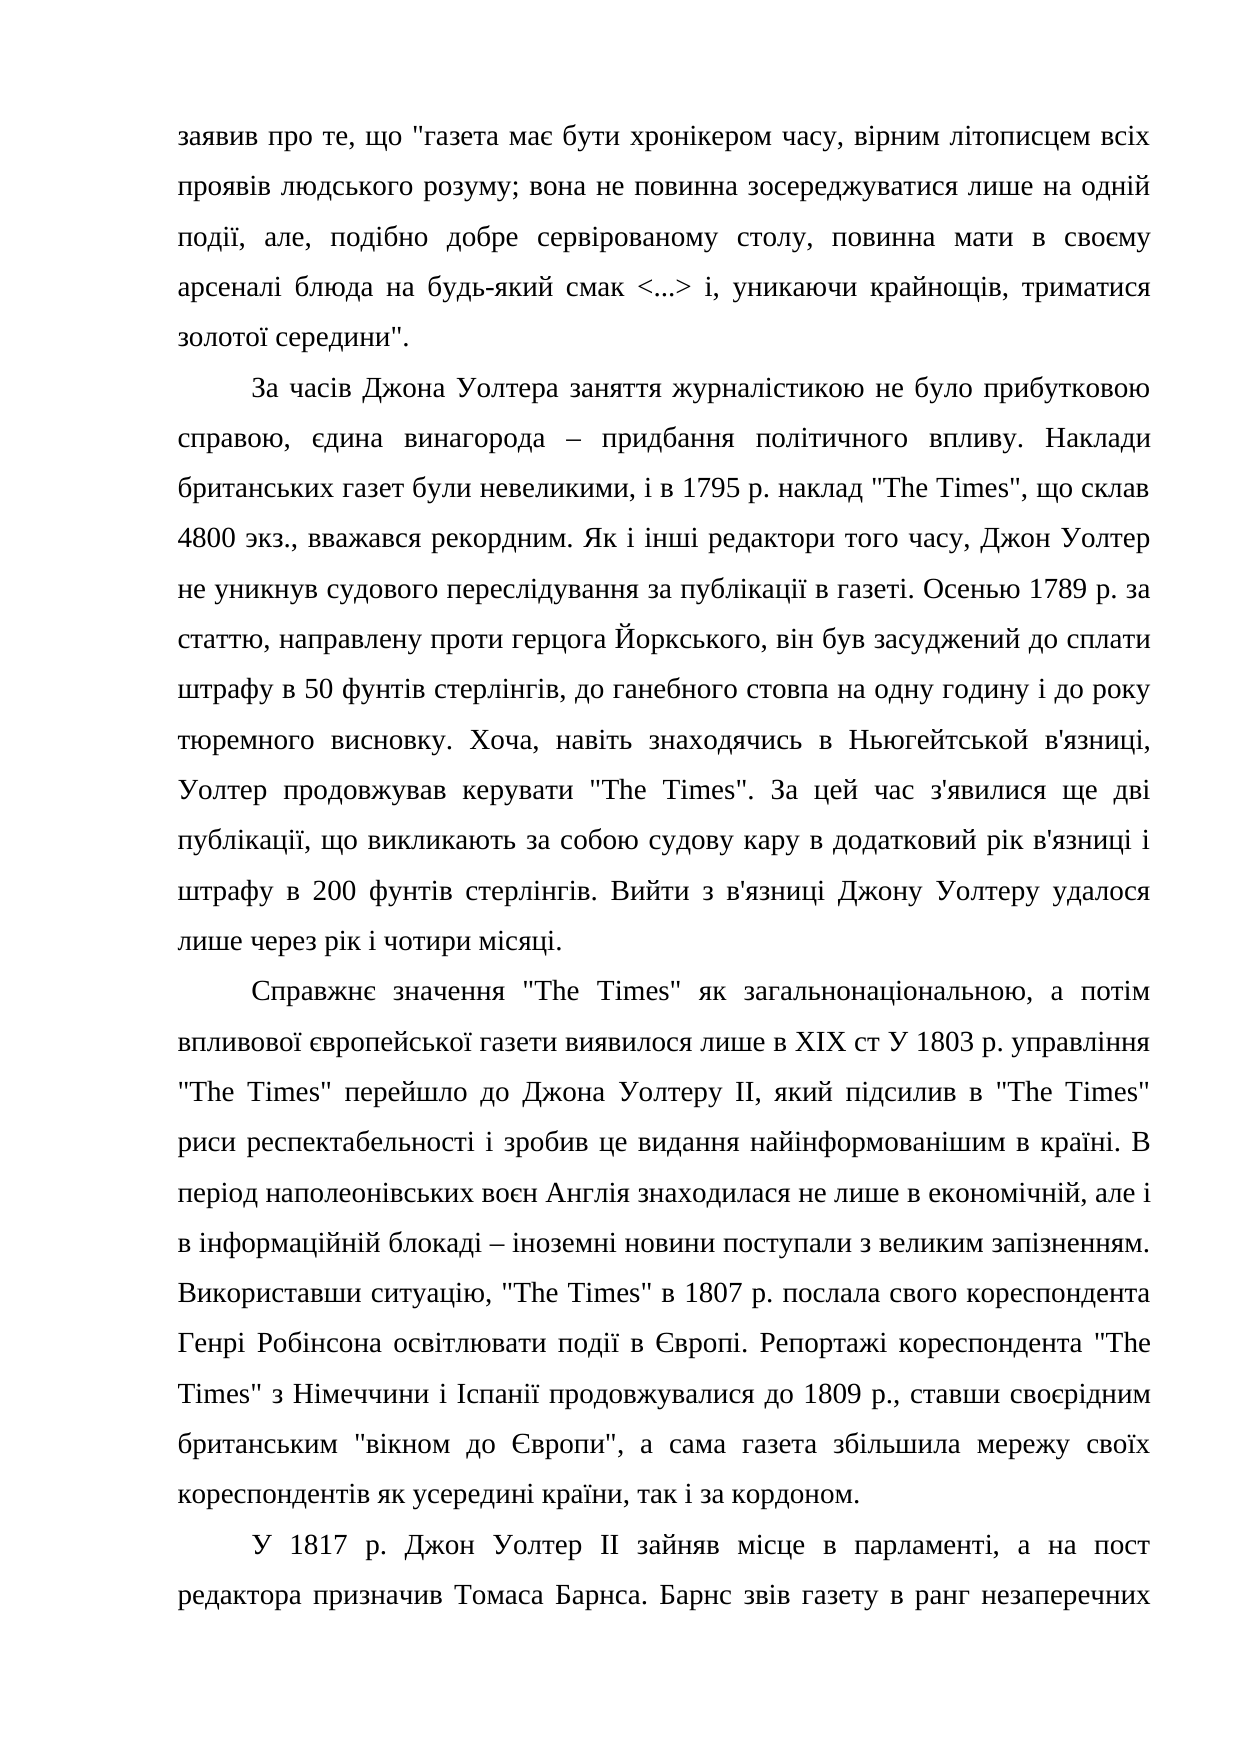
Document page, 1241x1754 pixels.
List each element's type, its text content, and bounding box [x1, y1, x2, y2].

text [177, 1527, 1152, 1611]
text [177, 118, 1152, 353]
text Справжнє значення "The Times" як загальнонаціональною, а потім впливової європейської газети виявилося лише в XIX ст У 1803 р. управління "The Times" перейшло до Джона Уолтеру II, який підсилив в "The Times" риси респектабельності і зробив це видання найінформованішим в країні. В період наполеонівських воєн Англія знаходилася не лише в економічній, але і в інформаційній блокаді – іноземні новини поступали з великим запізненням. Використавши ситуацію, "The Times" в 1807 р. послала свого кореспондента Генрі Робінсона освітлювати події в Європі. Репортажі кореспондента "The Times" з Німеччини і Іспанії продовжувалися до 1809 р., ставши своєрідним британським "вікном до Європи", а сама газета збільшила мережу своїх кореспондентів як усередині країни, так і за кордоном. [177, 973, 1152, 1510]
text За часів Джона Уолтера заняття журналістикою не було прибутковою справою, єдина винагорода – придбання політичного впливу. Наклади британських газет були невеликими, і в 1795 р. наклад "The Times", що склав 4800 экз., вважався рекордним. Як і інші редактори того часу, Джон Уолтер не уникнув судового переслідування за публікації в газеті. Осенью 1789 р. за статтю, направлену проти герцога Йоркського, він був засуджений до сплати штрафу в 50 фунтів стерлінгів, до ганебного стовпа на одну годину і до року тюремного висновку. Хоча, навіть знаходячись в Ньюгейтськой в'язниці, Уолтер продовжував керувати "The Times". За цей час з'явилися ще дві публікації, що викликають за собою судову кару в додатковий рік в'язниці і штрафу в 200 фунтів стерлінгів. Вийти з в'язниці Джону Уолтеру удалося лише через рік і чотири місяці. [177, 370, 1152, 957]
